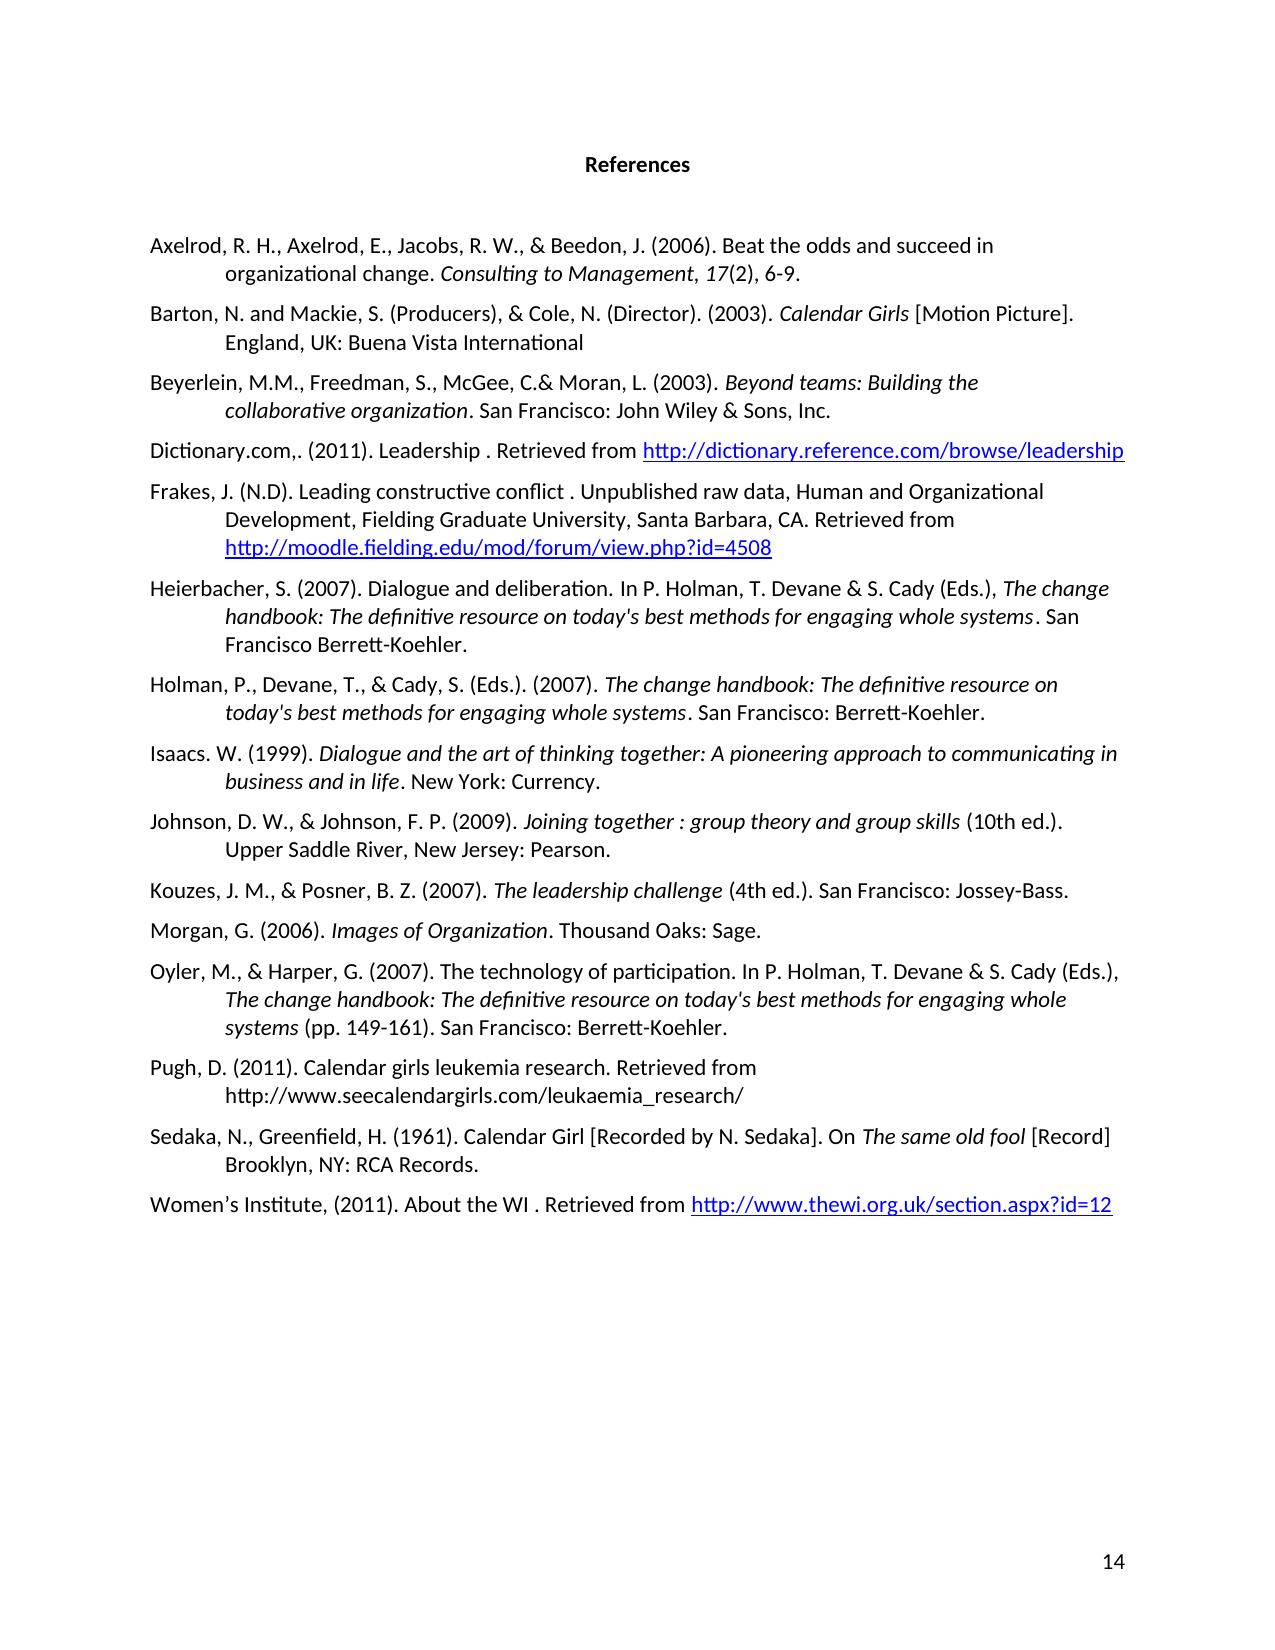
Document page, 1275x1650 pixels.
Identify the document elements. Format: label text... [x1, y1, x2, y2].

text Morgan, G. (2006). Images of Organization. Thousand Oaks: Sage. [150, 916, 1125, 944]
text Holman, P., Devane, T., & Cady, S. (Eds.). (2007). The change handbook: The definitive resource on today's best methods for engaging whole systems. San Francisco: Berrett-Koehler. [150, 670, 1125, 726]
text Pugh, D. (2011). Calendar girls leukemia research. Retrieved from http://www.seecalendargirls.com/leukaemia_research/ [150, 1053, 1125, 1109]
text Beyerlein, M.M., Freedman, S., McGee, C.& Moran, L. (2003). Beyond teams: Building the collaborative organization. San Francisco: John Wiley & Sons, Inc. [150, 368, 1125, 424]
text Isaacs. W. (1999). Dialogue and the art of thinking together: A pioneering approach to communicating in business and in life. New York: Currency. [150, 739, 1125, 795]
text Kouzes, J. M., & Posner, B. Z. (2007). The leadership challenge (4th ed.). San Francisco: Jossey-Bass. [150, 876, 1125, 904]
text Axelrod, R. H., Axelrod, E., Jacobs, R. W., & Beedon, J. (2006). Beat the odds and succeed in organizational change. Consulting to Management, 17(2), 6-9. [150, 231, 1125, 287]
text Johnson, D. W., & Johnson, F. P. (2009). Joining together : group theory and group skills (10th ed.). Upper Saddle River, New Jersey: Pearson. [150, 807, 1125, 863]
text Barton, N. and Mackie, S. (Producers), & Cole, N. (Director). (2003). Calendar Girls [Motion Picture]. England, UK: Buena Vista International [150, 299, 1125, 356]
text Oyler, M., & Harper, G. (2007). The technology of participation. In P. Holman, T. Devane & S. Cady (Eds.), The change handbook: The definitive resource on today's best methods for engaging whole systems (pp. 149-161). San Francisco: Berrett-Koehler. [150, 957, 1125, 1041]
text Sedaka, N., Greenfield, H. (1961). Calendar Girl [Recorded by N. Sedaka]. On The same old fool [Record] Brooklyn, NY: RCA Records. [150, 1122, 1125, 1178]
text Heierbacher, S. (2007). Dialogue and deliberation. In P. Holman, T. Devane & S. Cady (Eds.), The change handbook: The definitive resource on today's best methods for engaging whole systems. San Francisco Berrett-Koehler. [150, 574, 1125, 658]
text Women’s Institute, (2011). About the WI . Retrieved from http://www.thewi.org.uk/section.aspx?id=12 [150, 1191, 1125, 1219]
text References [150, 150, 1125, 178]
text Frakes, J. (N.D). Leading constructive conflict . Unpublished raw data, Human and Organizational Development, Fielding Graduate University, Santa Barbara, CA. Retrieved from http://moodle.fielding.edu/mod/forum/view.php?id=4508 [150, 477, 1125, 561]
text Dictionary.com,. (2011). Leadership . Retrieved from http://dictionary.reference.com/browse/leadership [150, 437, 1125, 465]
